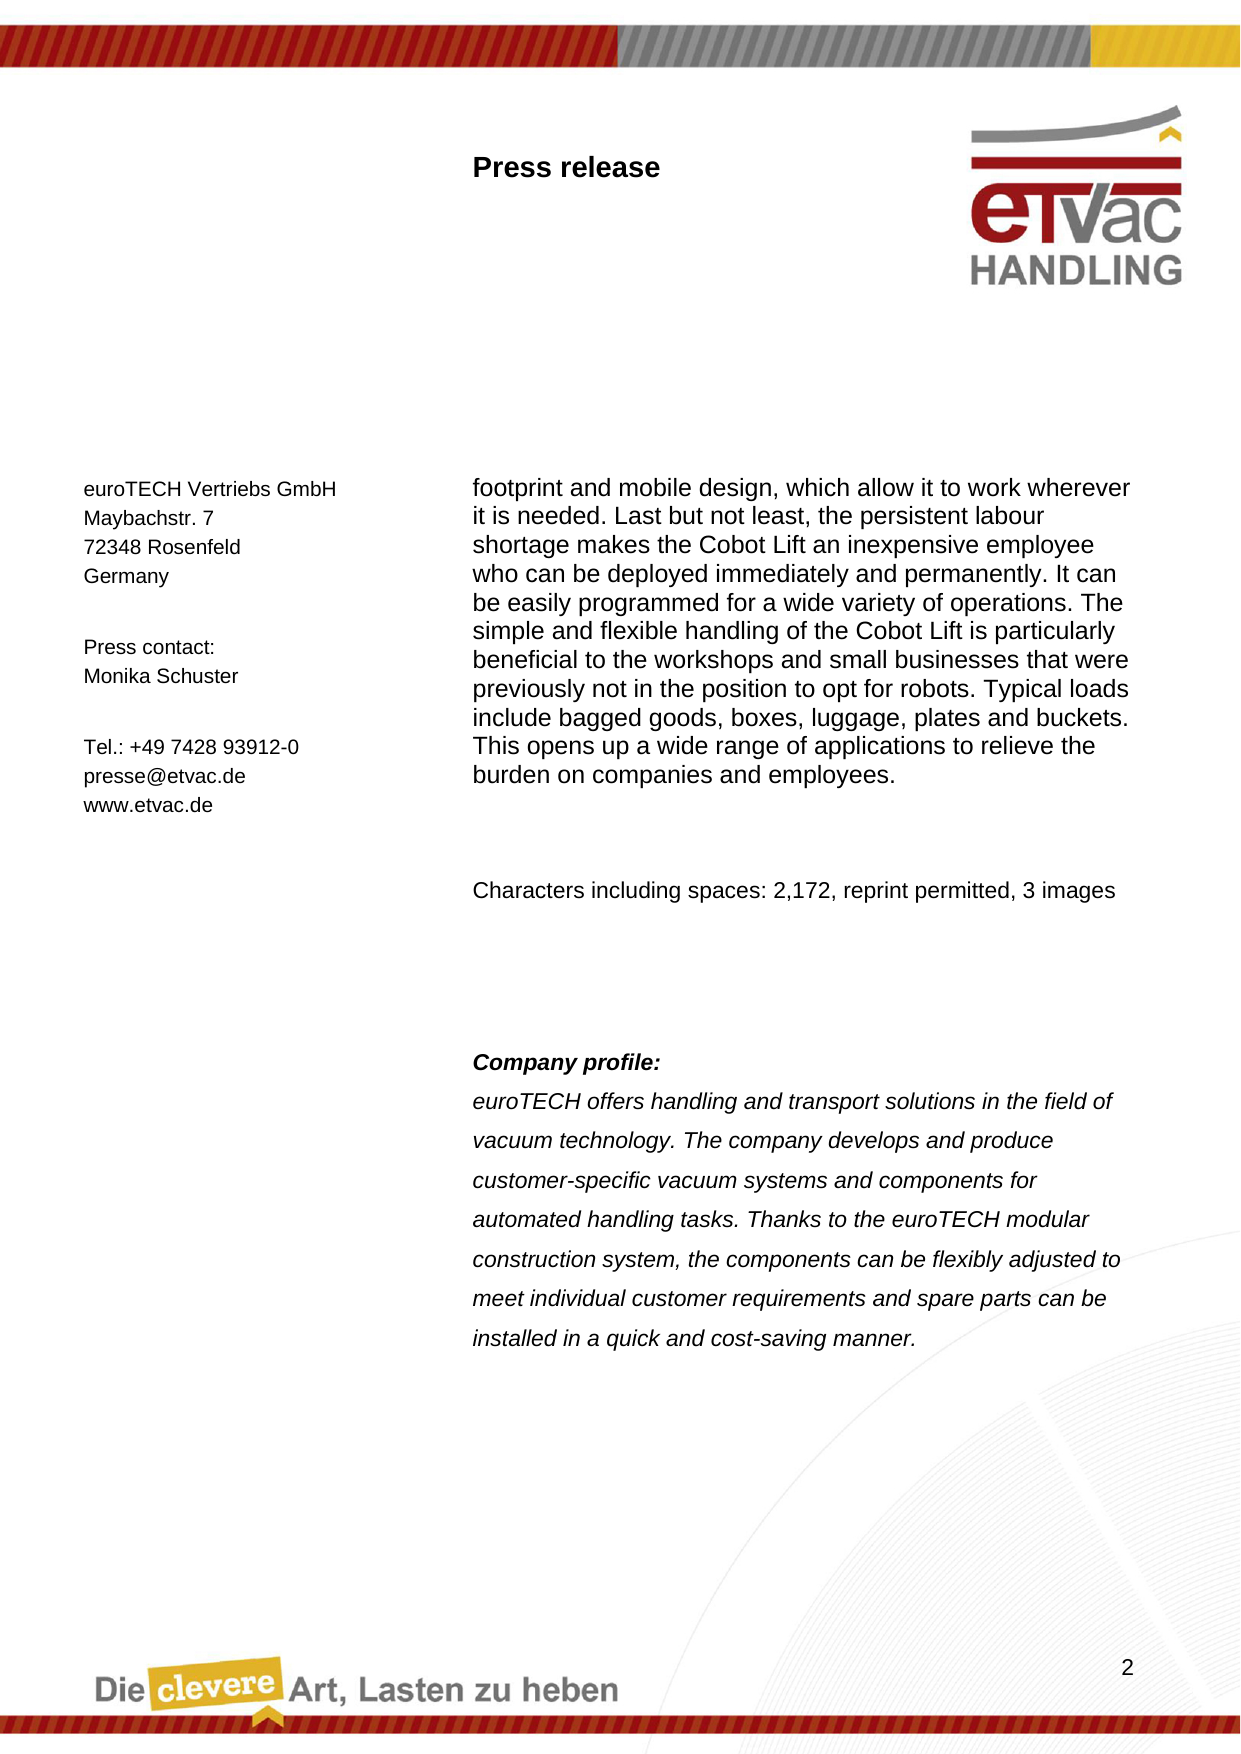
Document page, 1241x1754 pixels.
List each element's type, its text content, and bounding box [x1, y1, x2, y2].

text Characters including spaces: 2,172, reprint permitted, 3 images [472, 877, 1134, 904]
text Company profile: [472, 1048, 1134, 1075]
picture [0, 0, 1241, 1754]
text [472, 472, 1134, 789]
text euroTECH offers handling and transport solutions in the field of vacuum technology. The company develops and produce customer-specific vacuum systems and components for automated handling tasks. Thanks to the euroTECH modular construction system, the components can be flexibly adjusted to meet individual customer requirements and spare parts can be installed in a quick and cost-saving manner. [472, 1088, 1134, 1351]
